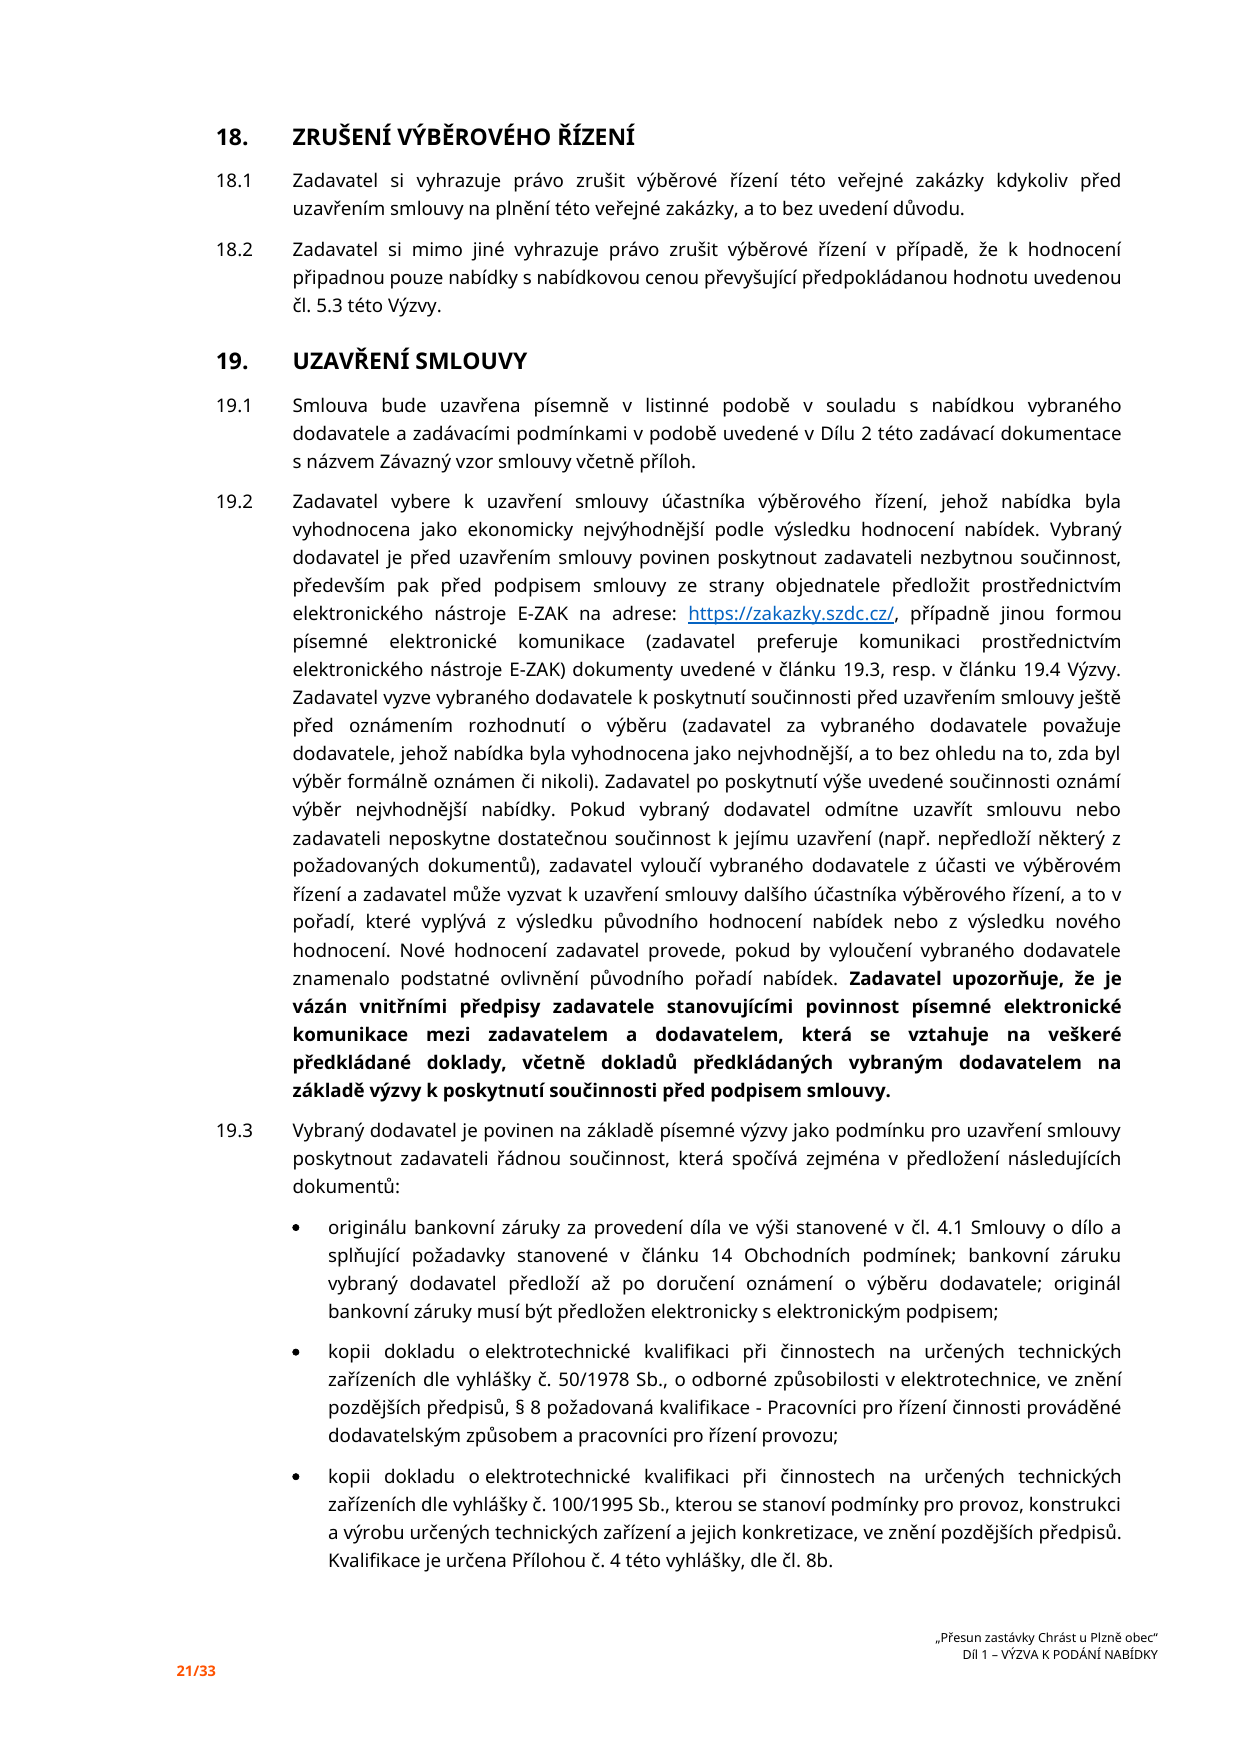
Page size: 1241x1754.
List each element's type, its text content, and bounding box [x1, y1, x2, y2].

text Zadavatel vybere k uzavření smlouvy účastníka výběrového řízení, jehož nabídka byla vyhodnocena jako ekonomicky nejvýhodnější podle výsledku hodnocení nabídek. Vybraný dodavatel je před uzavřením smlouvy povinen poskytnout zadavateli nezbytnou součinnost, především pak před podpisem smlouvy ze strany objednatele předložit prostřednictvím elektronického nástroje E-ZAK na adrese: https://zakazky.szdc.cz/, případně jinou formou písemné elektronické komunikace (zadavatel preferuje komunikaci prostřednictvím elektronického nástroje E-ZAK) dokumenty uvedené v článku 19.3, resp. v článku 19.4 Výzvy. Zadavatel vyzve vybraného dodavatele k poskytnutí součinnosti před uzavřením smlouvy ještě před oznámením rozhodnutí o výběru (zadavatel za vybraného dodavatele považuje dodavatele, jehož nabídka byla vyhodnocena jako nejvhodnější, a to bez ohledu na to, zda byl výběr formálně oznámen či nikoli). Zadavatel po poskytnutí výše uvedené součinnosti oznámí výběr nejvhodnější nabídky. Pokud vybraný dodavatel odmítne uzavřít smlouvu nebo zadavateli neposkytne dostatečnou součinnost k jejímu uzavření (např. nepředloží některý z požadovaných dokumentů), zadavatel vyloučí vybraného dodavatele z účasti ve výběrovém řízení a zadavatel může vyzvat k uzavření smlouvy dalšího účastníka výběrového řízení, a to v pořadí, které vyplývá z výsledku původního hodnocení nabídek nebo z výsledku nového hodnocení. Nové hodnocení zadavatel provede, pokud by vyloučení vybraného dodavatele znamenalo podstatné ovlivnění původního pořadí nabídek. Zadavatel upozorňuje, že je vázán vnitřními předpisy zadavatele stanovujícími povinnost písemné elektronické komunikace mezi zadavatelem a dodavatelem, která se vztahuje na veškeré předkládané doklady, včetně dokladů předkládaných vybraným dodavatelem na základě výzvy k poskytnutí součinnosti před podpisem smlouvy. [216, 488, 1122, 1102]
text kopii dokladu o elektrotechnické kvalifikaci při činnostech na určených technických zařízeních dle vyhlášky č. 100/1995 Sb., kterou se stanoví podmínky pro provoz, konstrukci a výrobu určených technických zařízení a jejich konkretizace, ve znění pozdějších předpisů. Kvalifikace je určena Přílohou č. 4 této vyhlášky, dle čl. 8b. [292, 1463, 1122, 1573]
text ZRUŠENÍ VÝBĚROVÉHO ŘÍZENÍ [216, 121, 1122, 152]
text Zadavatel si vyhrazuje právo zrušit výběrové řízení této veřejné zakázky kdykoliv před uzavřením smlouvy na plnění této veřejné zakázky, a to bez uvedení důvodu. [216, 167, 1122, 221]
text Smlouva bude uzavřena písemně v listinné podobě v souladu s nabídkou vybraného dodavatele a zadávacími podmínkami v podobě uvedené v Dílu 2 této zadávací dokumentace s názvem Závazný vzor smlouvy včetně příloh. [216, 392, 1122, 473]
text Vybraný dodavatel je povinen na základě písemné výzvy jako podmínku pro uzavření smlouvy poskytnout zadavateli řádnou součinnost, která spočívá zejména v předložení následujících dokumentů: [216, 1117, 1122, 1199]
text UZAVŘENÍ SMLOUVY [216, 345, 1122, 376]
text originálu bankovní záruky za provedení díla ve výši stanovené v čl. 4.1 Smlouvy o dílo a splňující požadavky stanovené v článku 14 Obchodních podmínek; bankovní záruku vybraný dodavatel předloží až po doručení oznámení o výběru dodavatele; originál bankovní záruky musí být předložen elektronicky s elektronickým podpisem; [292, 1214, 1122, 1324]
text Zadavatel si mimo jiné vyhrazuje právo zrušit výběrové řízení v případě, že k hodnocení připadnou pouze nabídky s nabídkovou cenou převyšující předpokládanou hodnotu uvedenou čl. 5.3 této Výzvy. [216, 236, 1122, 318]
text kopii dokladu o elektrotechnické kvalifikaci při činnostech na určených technických zařízeních dle vyhlášky č. 50/1978 Sb., o odborné způsobilosti v elektrotechnice, ve znění pozdějších předpisů, § 8 požadovaná kvalifikace - Pracovníci pro řízení činnosti prováděné dodavatelským způsobem a pracovníci pro řízení provozu; [292, 1339, 1122, 1448]
